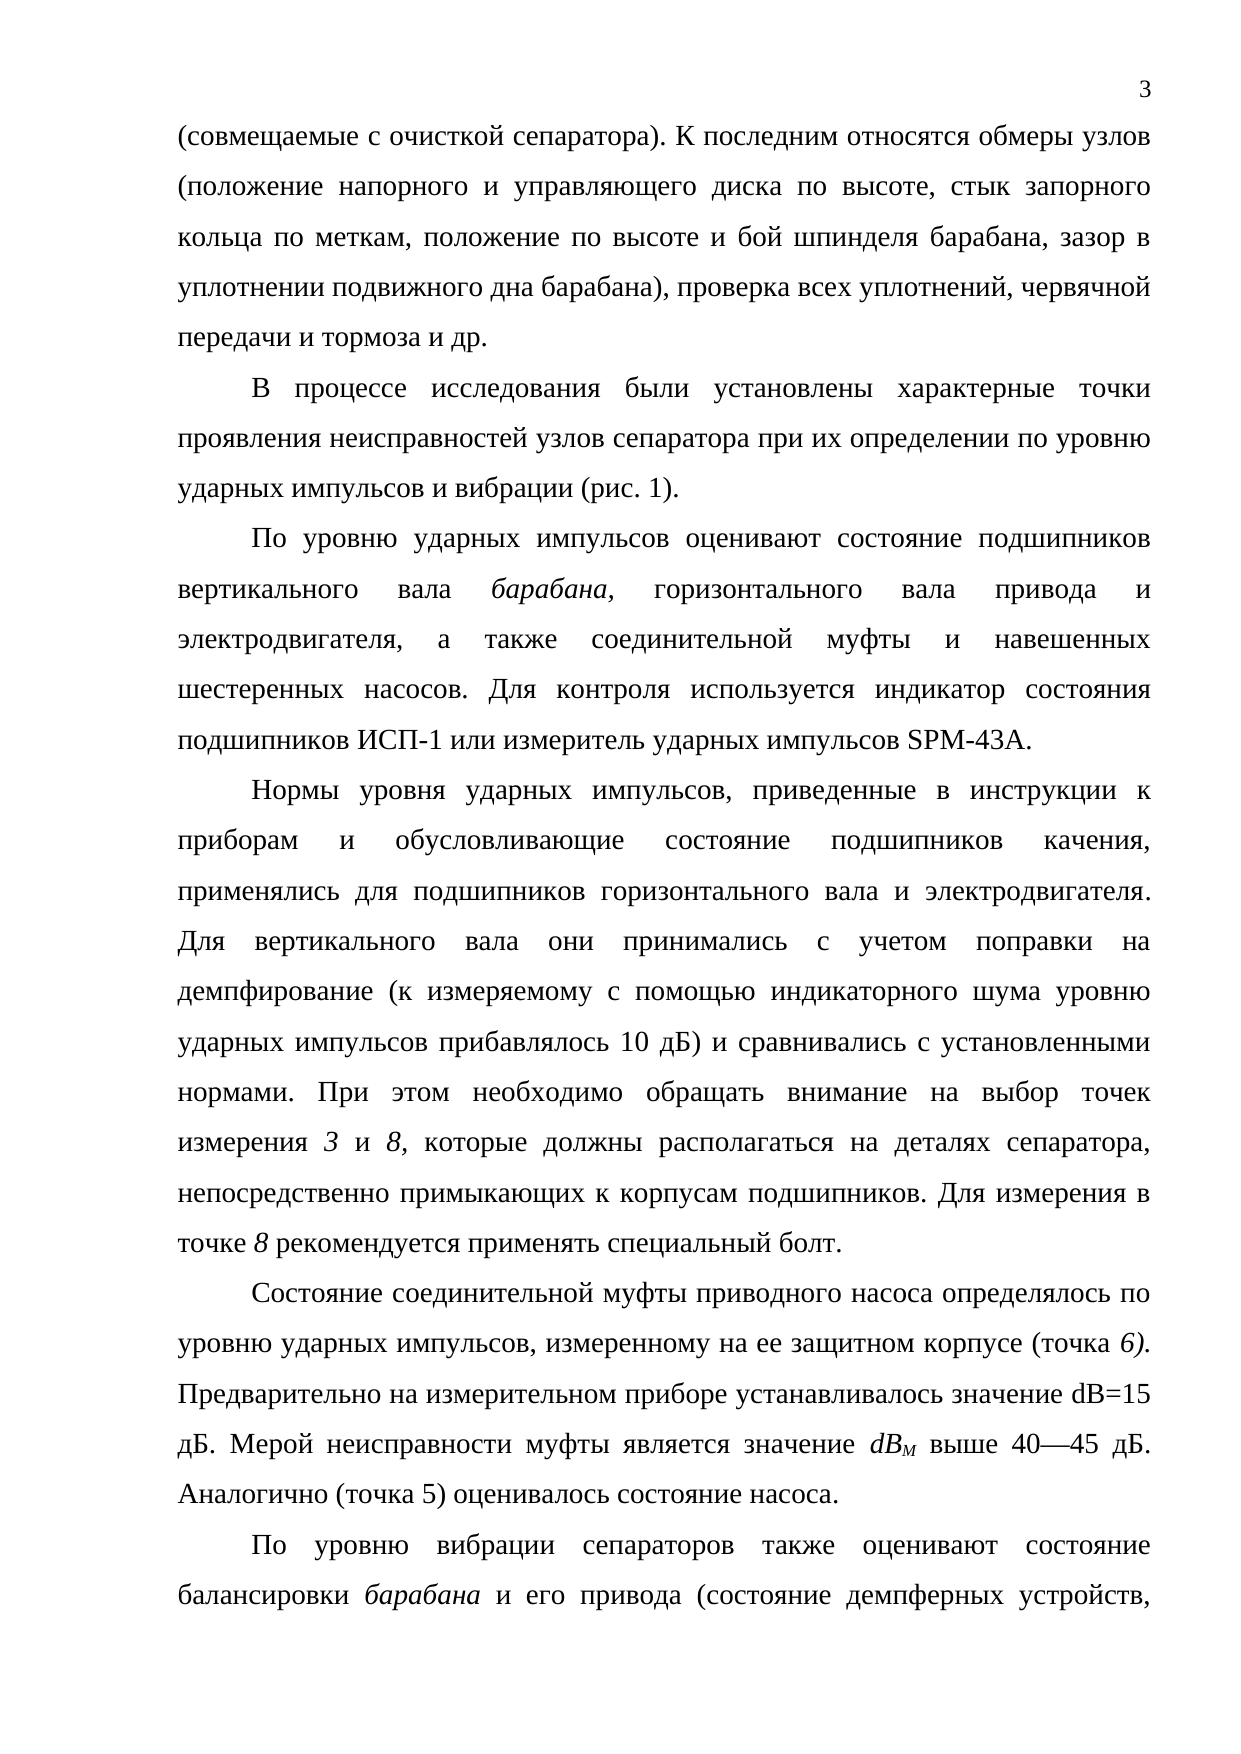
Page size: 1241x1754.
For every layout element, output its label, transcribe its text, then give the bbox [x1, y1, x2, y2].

text Нормы уровня ударных импульсов, приведенные в инструкции к приборам и обусловливающие состояние подшипников качения, применялись для подшипников горизонтального вала и электродвигателя. Для вертикального вала они принимались с учетом поправки на демпфирование (к измеряемому с помощью индикаторного шума уровню ударных импульсов прибавлялось 10 дБ) и сравнивались с установленными нормами. При этом необходимо обращать внимание на выбор точек измерения 3 и 8, которые должны располагаться на деталях сепаратора, непосредственно примыкающих к корпусам подшипников. Для измерения в точке 8 рекомендуется применять специальный болт. [177, 772, 1152, 1258]
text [177, 1527, 1152, 1611]
text В процессе исследования были установлены характерные точки проявления неисправностей узлов сепаратора при их определении по уровню ударных импульсов и вибрации (рис. 1). [177, 370, 1152, 504]
text Состояние соединительной муфты приводного насоса определялось по уровню ударных импульсов, измеренному на ее защитном корпусе (точка 6). Предварительно на измерительном приборе устанавливалось значение dB=15 дБ. Мерой неисправности муфты является значение dBM выше 40—45 дБ. Аналогично (точка 5) оценивалось состояние насоса. [177, 1275, 1152, 1510]
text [177, 118, 1152, 353]
text По уровню ударных импульсов оценивают состояние подшипников вертикального вала барабана, горизонтального вала привода и электродвигателя, а также соединительной муфты и навешенных шестеренных насосов. Для контроля используется индикатор состояния подшипников ИСП-1 или измеритель ударных импульсов SPM-43A. [177, 521, 1152, 755]
